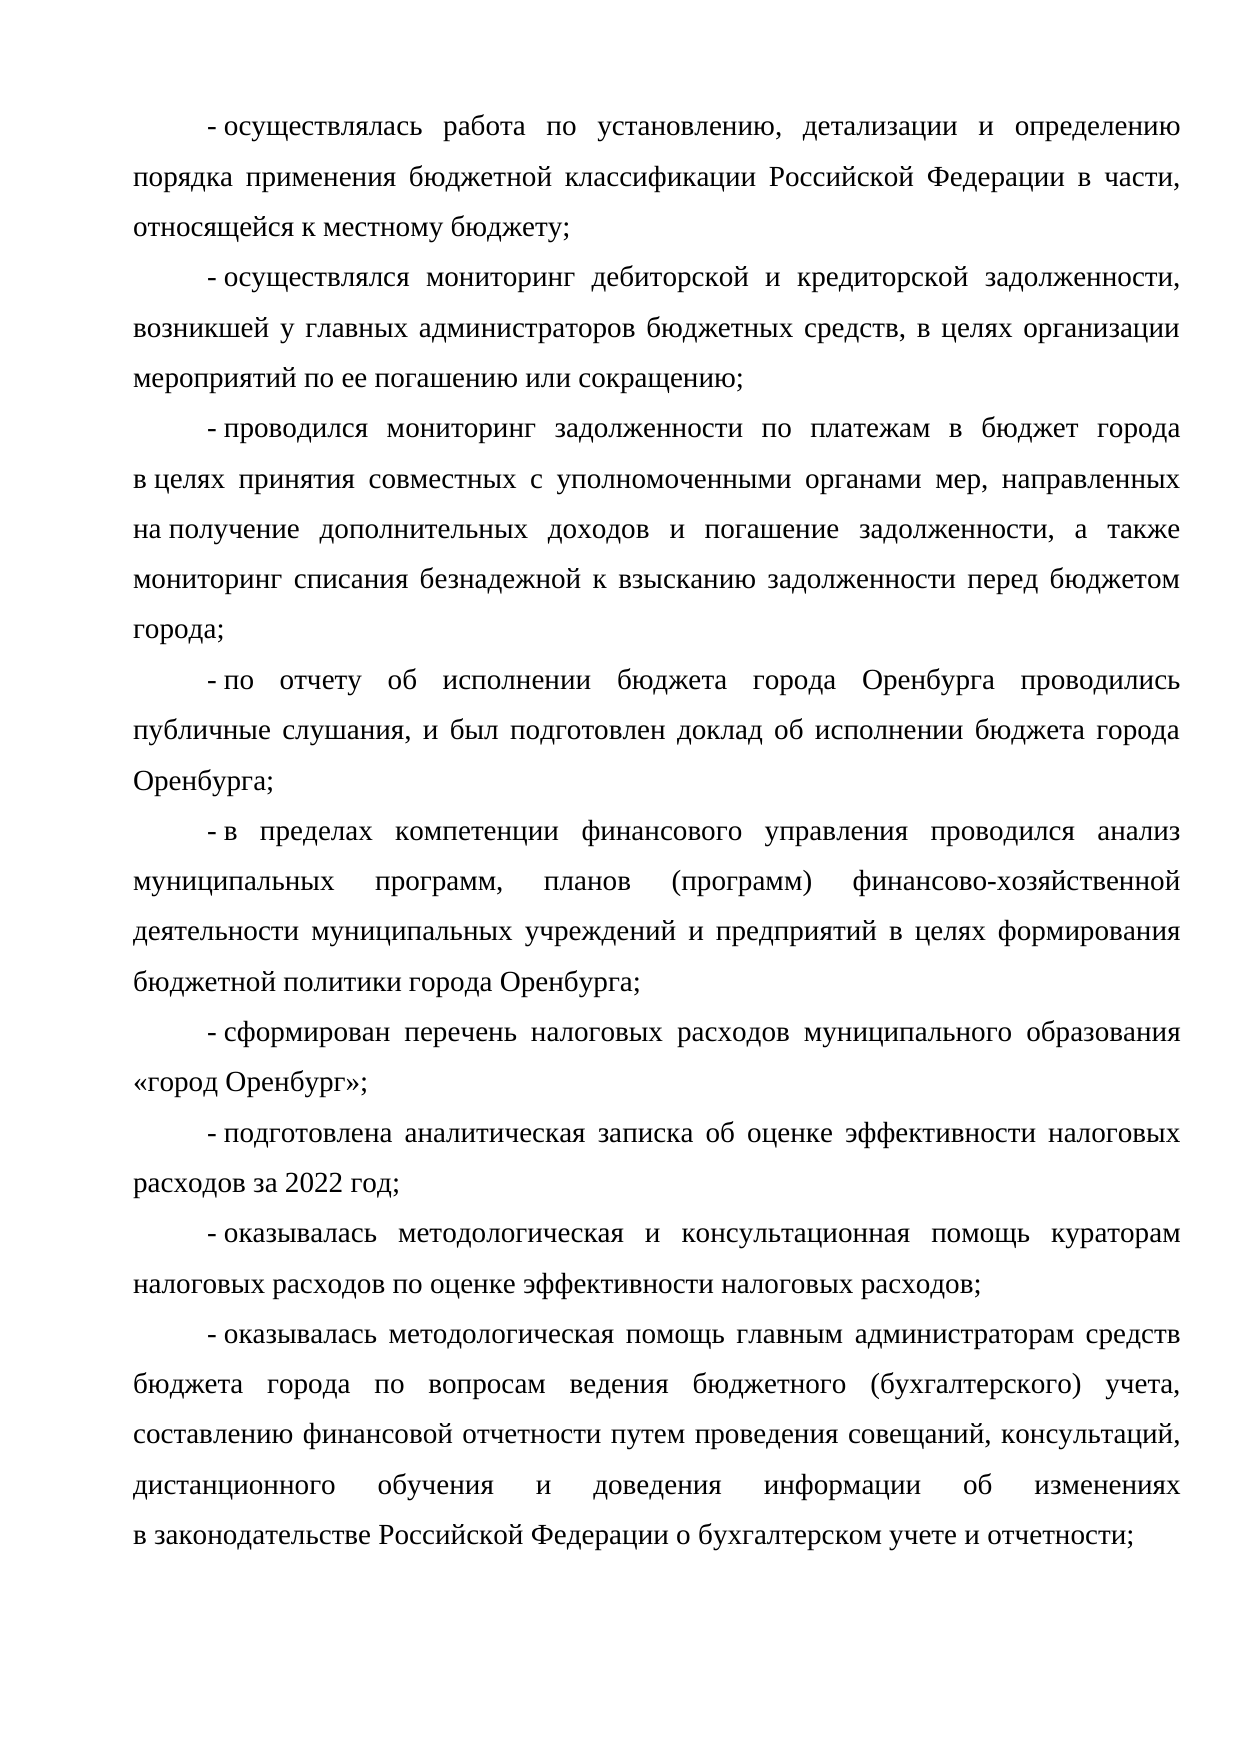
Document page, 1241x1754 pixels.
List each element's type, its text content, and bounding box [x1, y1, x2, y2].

text - подготовлена аналитическая записка об оценке эффективности налоговых расходов за 2022 год; [133, 1115, 1181, 1199]
text - по отчету об исполнении бюджета города Оренбурга проводились публичные слушания, и был подготовлен доклад об исполнении бюджета города Оренбурга; [133, 662, 1181, 796]
text - оказывалась методологическая и консультационная помощь кураторам налоговых расходов по оценке эффективности налоговых расходов; [133, 1215, 1181, 1299]
text - осуществлялась работа по установлению, детализации и определению порядка применения бюджетной классификации Российской Федерации в части, относящейся к местному бюджету; [133, 108, 1181, 243]
text - оказывалась методологическая помощь главным администраторам средств бюджета города по вопросам ведения бюджетного (бухгалтерского) учета, составлению финансовой отчетности путем проведения совещаний, консультаций, дистанционного обучения и доведения информации об изменениях в законодательстве Российской Федерации о бухгалтерском учете и отчетности; [133, 1316, 1181, 1551]
text - осуществлялся мониторинг дебиторской и кредиторской задолженности, возникшей у главных администраторов бюджетных средств, в целях организации мероприятий по ее погашению или сокращению; [133, 259, 1181, 394]
text - сформирован перечень налоговых расходов муниципального образования «город Оренбург»; [133, 1014, 1181, 1098]
text - в пределах компетенции финансового управления проводился анализ муниципальных программ, планов (программ) финансово-хозяйственной деятельности муниципальных учреждений и предприятий в целях формирования бюджетной политики города Оренбурга; [133, 813, 1181, 997]
text - проводился мониторинг задолженности по платежам в бюджет города в целях принятия совместных с уполномоченными органами мер, направленных на получение дополнительных доходов и погашение задолженности, а также мониторинг списания безнадежной к взысканию задолженности перед бюджетом города; [133, 410, 1181, 645]
